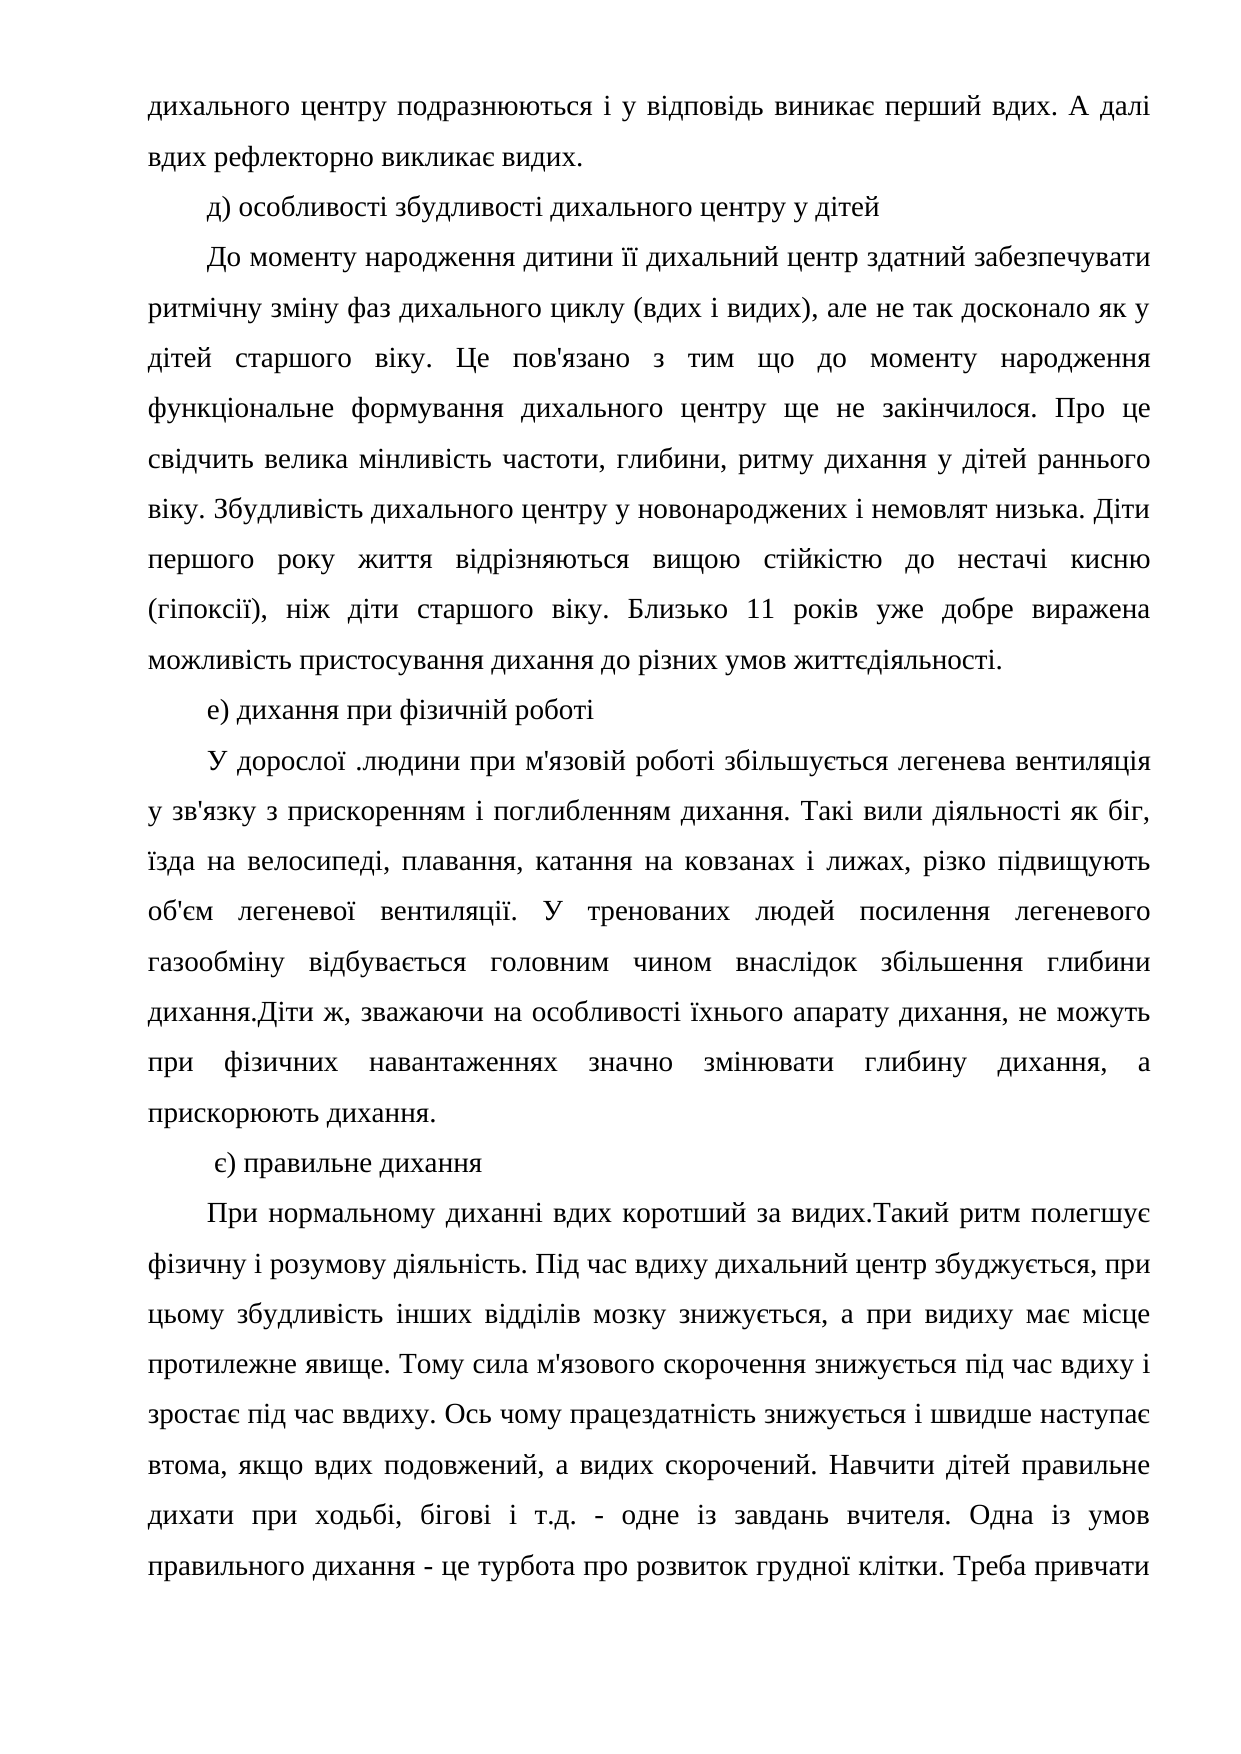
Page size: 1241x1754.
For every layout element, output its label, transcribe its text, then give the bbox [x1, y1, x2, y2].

text є) правильне дихання [148, 1145, 1152, 1179]
text е) дихання при фізичній роботі [148, 692, 1152, 726]
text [148, 88, 1152, 172]
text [148, 1195, 1152, 1581]
text До моменту народження дитини її дихальний центр здатний забезпечувати ритмічну зміну фаз дихального циклу (вдих і видих), але не так досконало як у дітей старшого віку. Це пов'язано з тим що до моменту народження функціональне формування дихального центру ще не закінчилося. Про це свідчить велика мінливість частоти, глибини, ритму дихання у дітей раннього віку. Збудливість дихального центру у новонароджених і немовлят низька. Діти першого року життя відрізняються вищою стійкістю до нестачі кисню (гіпоксії), ніж діти старшого віку. Близько 11 років уже добре виражена можливість пристосування дихання до різних умов життєдіяльності. [148, 239, 1152, 676]
text д) особливості збудливості дихального центру у дітей [148, 189, 1152, 223]
text У дорослої .людини при м'язовій роботі збільшується легенева вентиляція у зв'язку з прискоренням і поглибленням дихання. Такі вили діяльності як біг, їзда на велосипеді, плавання, катання на ковзанах і лижах, різко підвищують об'єм легеневої вентиляції. У тренованих людей посилення легеневого газообміну відбувається головним чином внаслідок збільшення глибини дихання.Діти ж, зважаючи на особливості їхнього апарату дихання, не можуть при фізичних навантаженнях значно змінювати глибину дихання, а прискорюють дихання. [148, 743, 1152, 1128]
